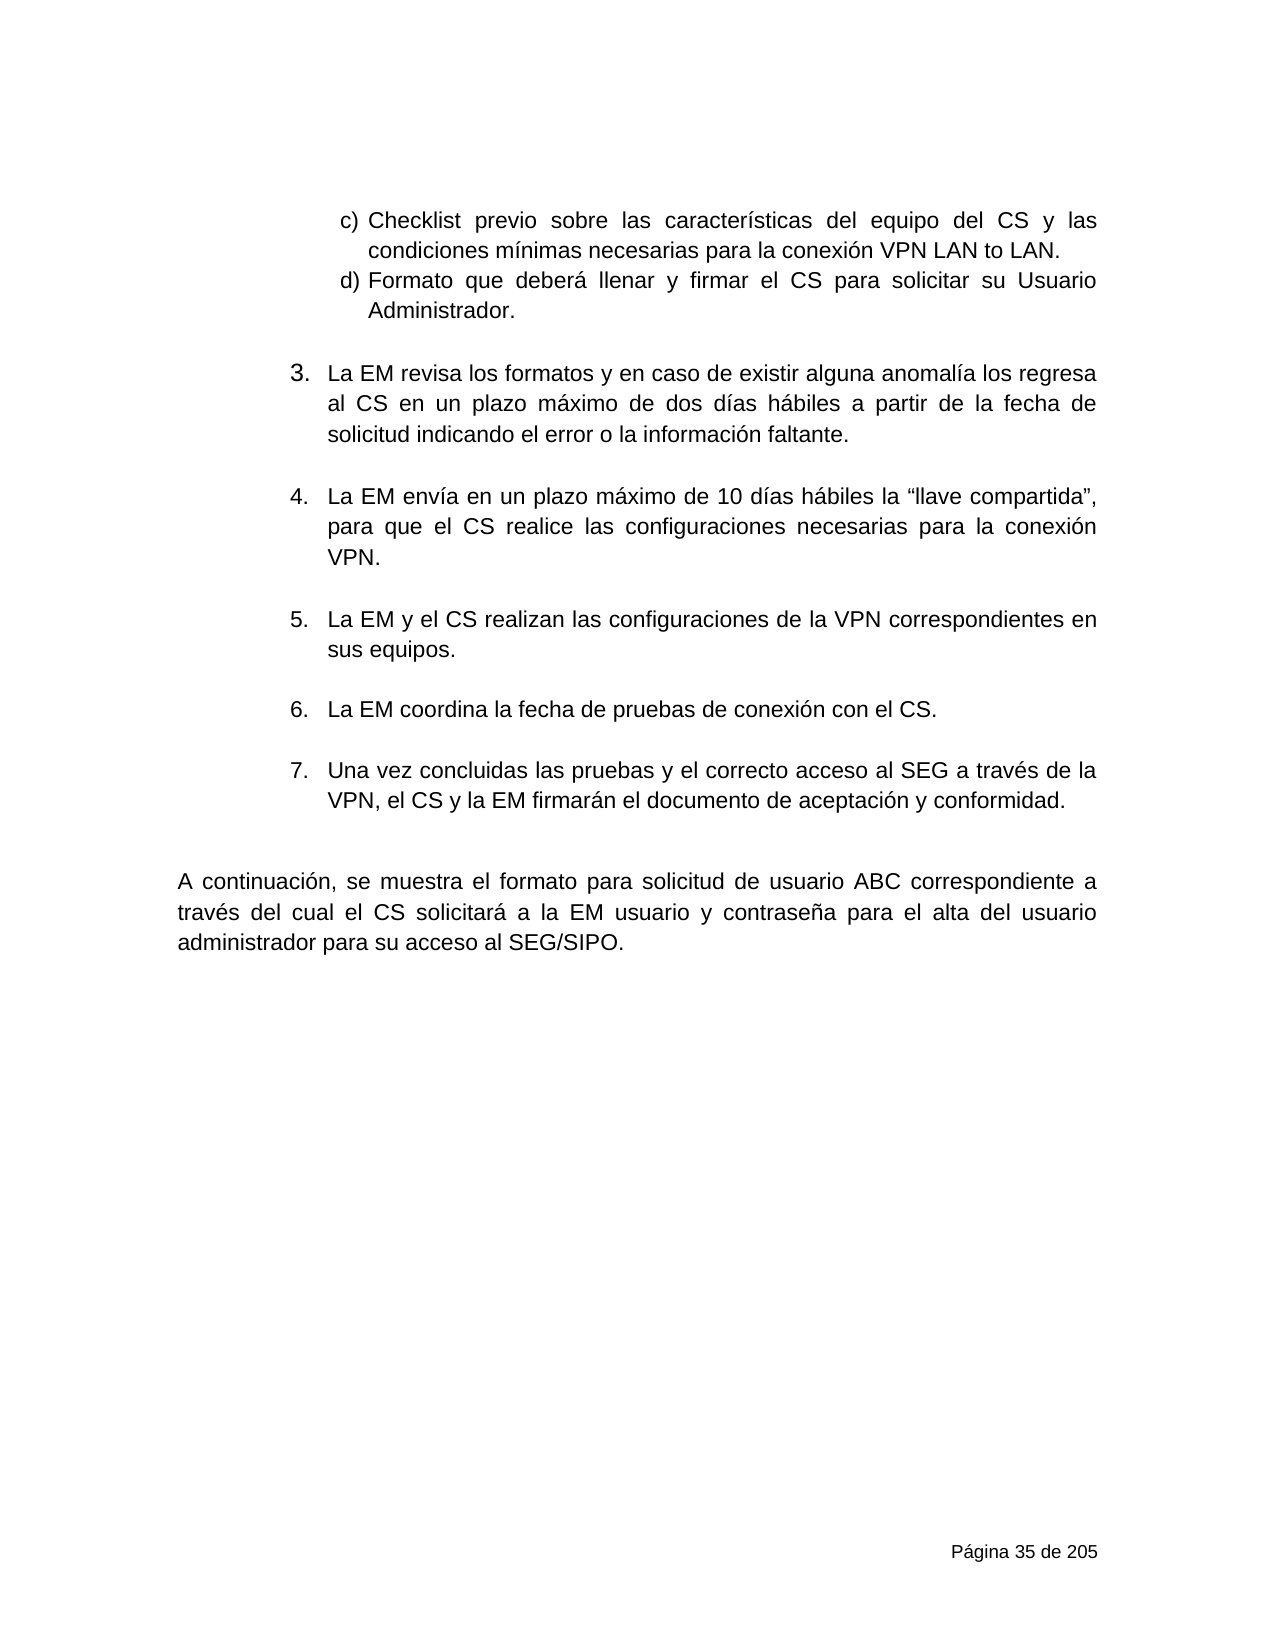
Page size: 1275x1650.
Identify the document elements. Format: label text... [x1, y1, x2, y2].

text A continuación, se muestra el formato para solicitud de usuario ABC correspondiente a través del cual el CS solicitará a la EM usuario y contraseña para el alta del usuario administrador para su acceso al SEG/SIPO. [177, 868, 1098, 955]
list La EM y el CS realizan las configuraciones de la VPN correspondientes en sus equipos. [290, 606, 1098, 662]
list La EM coordina la fecha de pruebas de conexión con el CS. [290, 696, 1098, 723]
list Una vez concluidas las pruebas y el correcto acceso al SEG a través de la VPN, el CS y la EM firmarán el documento de aceptación y conformidad. [290, 757, 1098, 813]
list Formato que deberá llenar y firmar el CS para solicitar su Usuario Administrador. [340, 267, 1098, 324]
list La EM envía en un plazo máximo de 10 días hábiles la “llave compartida”, para que el CS realice las configuraciones necesarias para la conexión VPN. [290, 483, 1098, 570]
list La EM revisa los formatos y en caso de existir alguna anomalía los regresa al CS en un plazo máximo de dos días hábiles a partir de la fecha de solicitud indicando el error o la información faltante. [290, 358, 1098, 447]
list Checklist previo sobre las características del equipo del CS y las condiciones mínimas necesarias para la conexión VPN LAN to LAN. [340, 207, 1098, 263]
